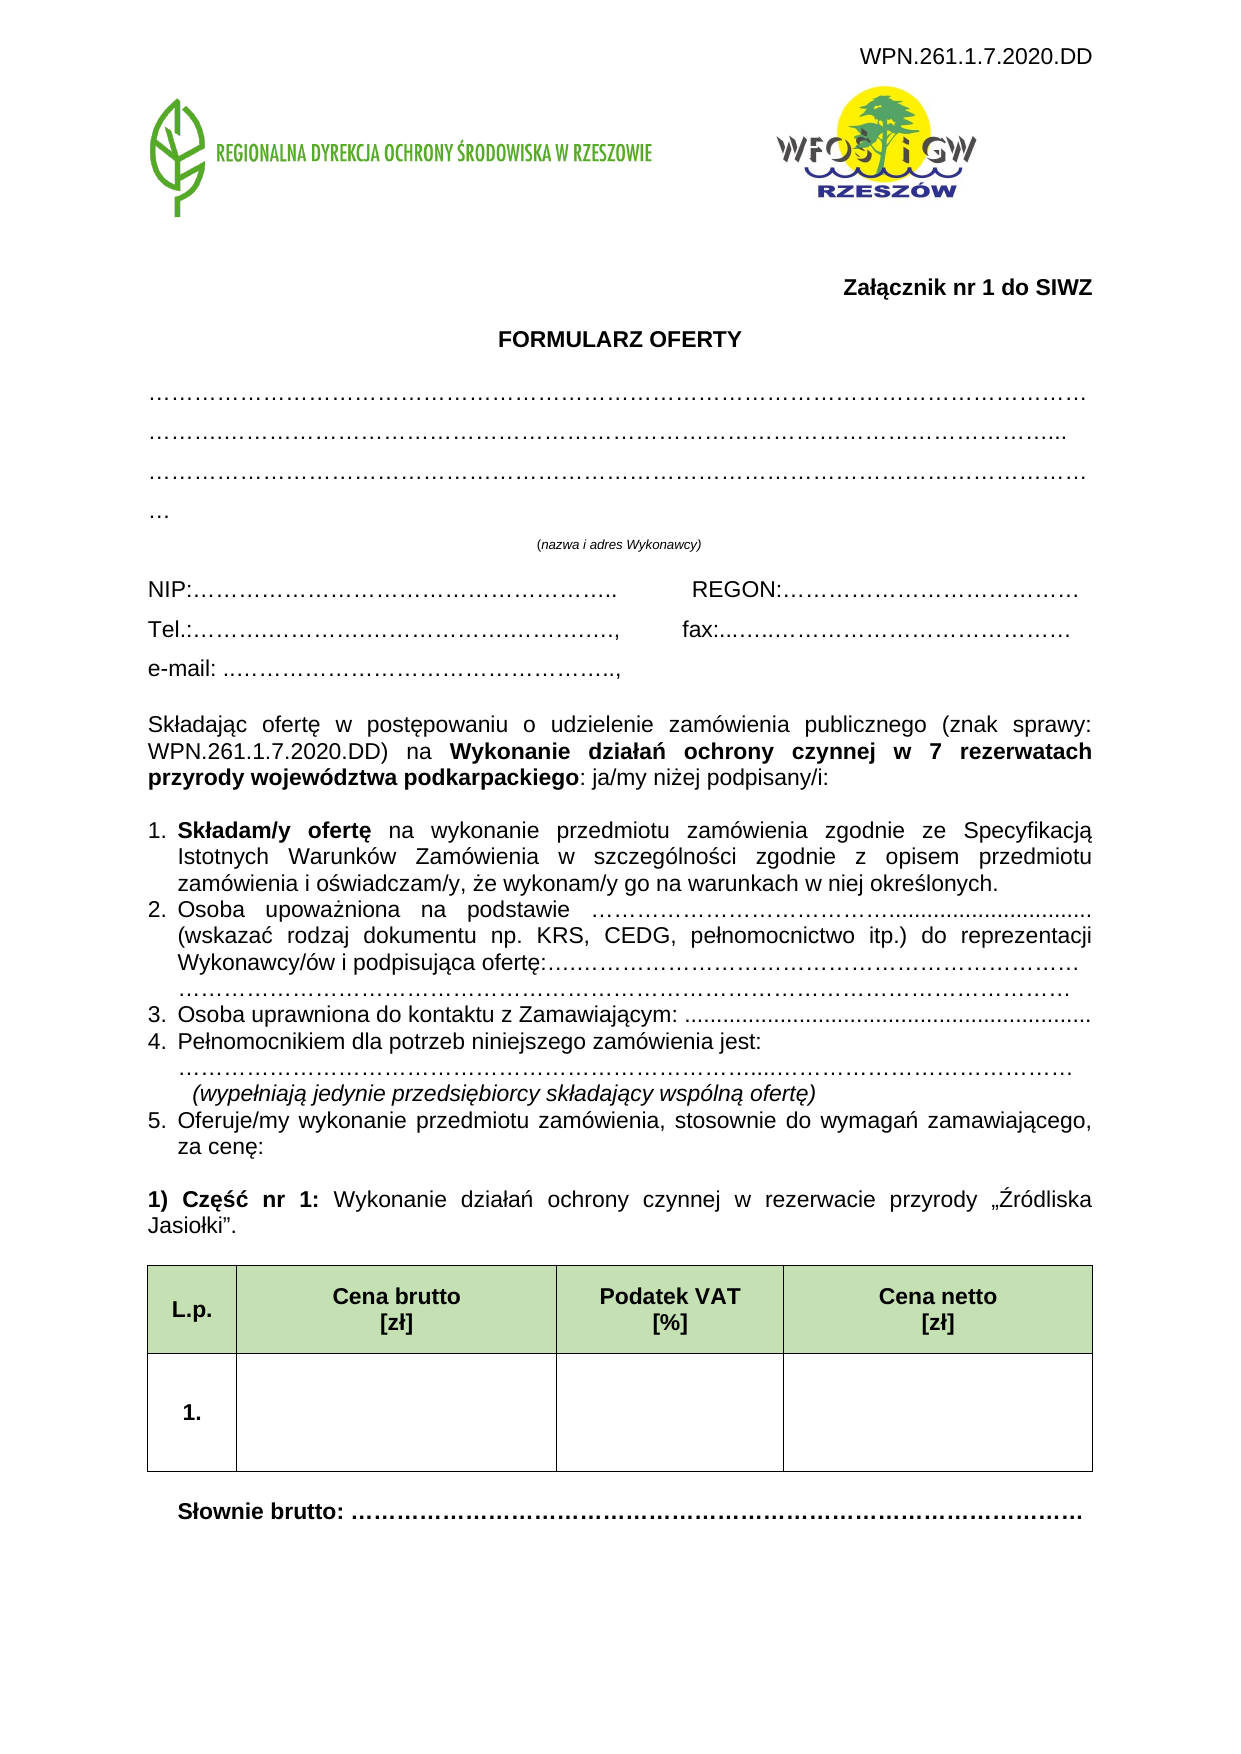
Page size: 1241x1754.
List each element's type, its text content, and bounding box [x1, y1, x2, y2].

text 1) Część nr 1: Wykonanie działań ochrony czynnej w rezerwacie przyrody „Źródliska Jasiołki”. [148, 1186, 1093, 1238]
text Składając ofertę w postępowaniu o udzielenie zamówienia publicznego (znak sprawy: WPN.261.1.7.2020.DD) na Wykonanie działań ochrony czynnej w 7 rezerwatach przyrody województwa podkarpackiego: ja/my niżej podpisany/i: [148, 711, 1093, 790]
table_header Podatek VAT [%] [557, 1266, 783, 1353]
table_header Cena brutto [zł] [237, 1266, 556, 1353]
table_cell [784, 1354, 1092, 1471]
text NIP:……………………………………………….. REGON:………………………………… Tel.:……….………….……………….……….…., fax:...…..………………………………… e-mail: ..………………………………………….., [148, 576, 1093, 682]
picture [147, 98, 667, 218]
table_cell [237, 1354, 556, 1471]
list Oferuje/my wykonanie przedmiotu zamówienia, stosownie do wymagań zamawiającego, za cenę: [148, 1107, 1093, 1159]
table_header Cena netto [zł] [784, 1266, 1092, 1353]
text Słownie brutto: …………………………………………………………………………………… [177, 1498, 1093, 1524]
text FORMULARZ OFERTY [148, 326, 1093, 352]
text ……………………………………………………………………………………………………… [177, 975, 1093, 1001]
picture [764, 68, 1001, 218]
table_cell 1. [148, 1354, 236, 1471]
list Osoba uprawniona do kontaktu z Zamawiającym: ................................................................ [148, 1001, 1093, 1028]
text (wypełniają jedynie przedsiębiorcy składający wspólną ofertę) [148, 1080, 1093, 1107]
text Załącznik nr 1 do SIWZ [154, 273, 1093, 300]
table_cell [557, 1354, 783, 1471]
text (nazwa i adres Wykonawcy) [148, 537, 1093, 563]
list Osoba upoważniona na podstawie …………………………………................................ (wskazać rodzaj dokumentu np. KRS, CEDG, pełnomocnictwo itp.) do reprezentacji Wykonawcy/ów i podpisująca ofertę:….………………………………………………………… [148, 896, 1093, 975]
list Składam/y ofertę na wykonanie przedmiotu zamówienia zgodnie ze Specyfikacją Istotnych Warunków Zamówienia w szczególności zgodnie z opisem przedmiotu zamówienia i oświadczam/y, że wykonam/y go na warunkach w niej określonych. [148, 817, 1093, 896]
list Pełnomocnikiem dla potrzeb niniejszego zamówienia jest: …………………………………………………………………....………………………………… [148, 1028, 1093, 1080]
text …………………………………………………………………………………………………………………….………………………………………………………………………………………………...……………………………………………………………………………………………………………… [148, 379, 1093, 524]
table_header L.p. [148, 1266, 236, 1353]
